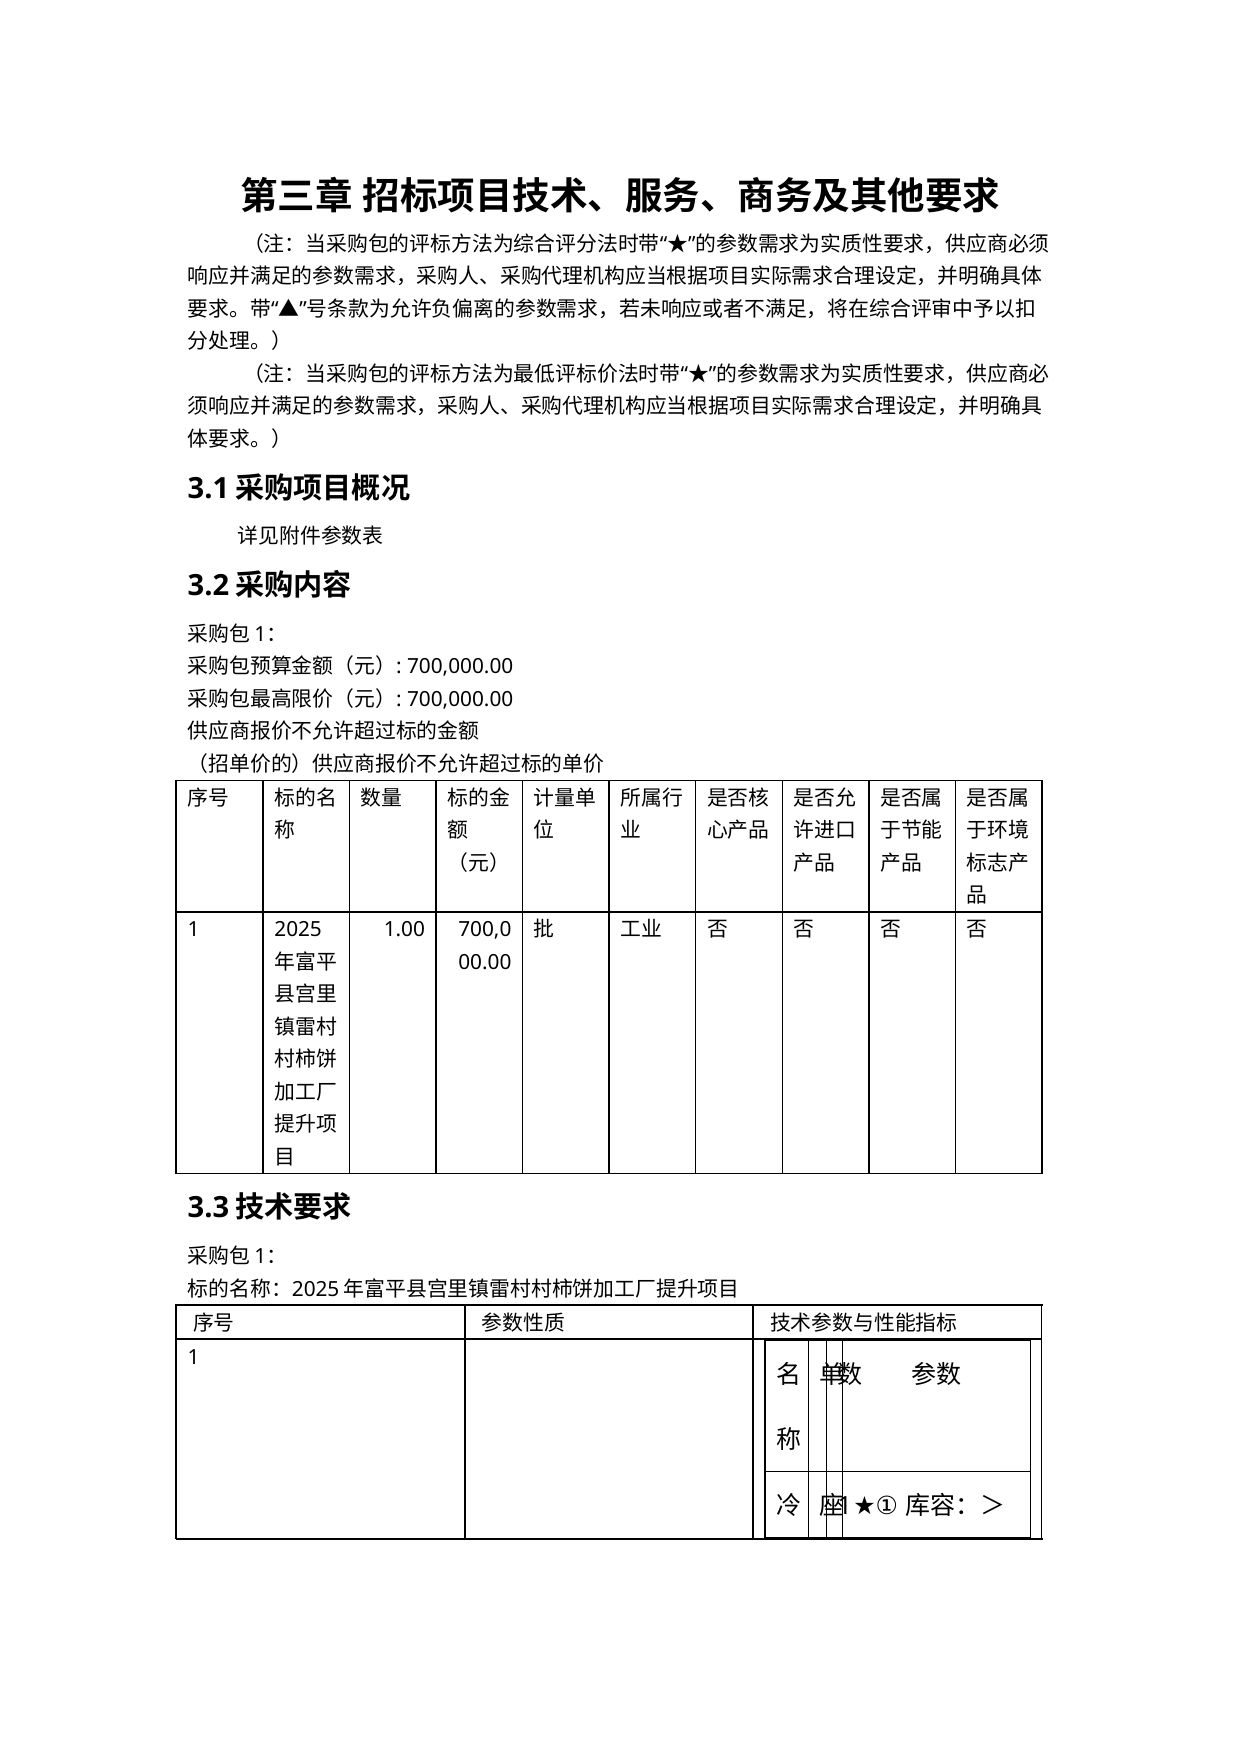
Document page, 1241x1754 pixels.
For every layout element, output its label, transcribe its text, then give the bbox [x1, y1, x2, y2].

table_cell 否 [783, 913, 868, 1173]
table_cell 否 [870, 913, 955, 1173]
table_cell 1 [177, 1340, 464, 1538]
text 供应商报价不允许超过标的金额 [187, 714, 1053, 747]
text 标的名称：2025年富平县宫里镇雷村村柿饼加工厂提升项目 [187, 1272, 1053, 1304]
table_cell 否 [696, 913, 782, 1173]
table_cell [809, 1472, 826, 1537]
table_cell [834, 1504, 842, 1514]
text 3.3技术要求 [187, 1174, 1053, 1239]
table_header 是否允许进口产品 [783, 781, 868, 911]
table_cell [827, 1472, 842, 1496]
text 采购包1： [187, 617, 1053, 649]
text 详见附件参数表 [187, 519, 1053, 552]
table_cell [754, 1340, 764, 1538]
text （注：当采购包的评标方法为综合评分法时带“★”的参数需求为实质性要求，供应商必须响应并满足的参数需求，采购人、采购代理机构应当根据项目实际需求合理设定，并明确具体要求。带“▲”号条款为允许负偏离的参数需求，若未响应或者不满足，将在综合评审中予以扣分处理。） [187, 227, 1053, 357]
table_cell [766, 1472, 808, 1537]
table_cell [827, 1497, 842, 1505]
text （招单价的）供应商报价不允许超过标的单价 [187, 747, 1053, 779]
table_cell 700,000.00 [437, 913, 522, 1173]
table_cell [466, 1340, 752, 1538]
table_cell [843, 1472, 1030, 1537]
text 第三章 招标项目技术、服务、商务及其他要求 [187, 162, 1053, 227]
table_header 序号 [177, 1306, 464, 1338]
table_header 序号 [177, 781, 262, 911]
table_header 是否属于节能产品 [870, 781, 955, 911]
table_header 是否核心产品 [696, 781, 782, 911]
table_header 参数性质 [466, 1306, 752, 1338]
table_header 标的名称 [264, 781, 349, 911]
table_cell 1.00 [350, 913, 435, 1173]
text 3.2采购内容 [187, 552, 1053, 617]
text 采购包预算金额（元）: 700,000.00 [187, 649, 1053, 682]
table_cell 否 [956, 913, 1041, 1173]
text 采购包1： [187, 1239, 1053, 1272]
text 采购包最高限价（元）: 700,000.00 [187, 682, 1053, 714]
table_cell [827, 1515, 842, 1537]
table_header 是否属于环境标志产品 [956, 781, 1041, 911]
text 3.1采购项目概况 [187, 454, 1053, 519]
table_header 标的金额 （元） [437, 781, 522, 911]
table_header 计量单位 [523, 781, 608, 911]
table_cell 1 [177, 913, 262, 1173]
table_cell [827, 1381, 842, 1471]
table_cell [809, 1341, 826, 1471]
table_cell [1031, 1340, 1041, 1538]
table_cell [827, 1341, 842, 1366]
table_cell 2025年富平县宫里镇雷村村柿饼加工厂提升项目 [264, 913, 349, 1173]
table_header 数量 [350, 781, 435, 911]
table_cell 工业 [610, 913, 695, 1173]
text （注：当采购包的评标方法为最低评标价法时带“★”的参数需求为实质性要求，供应商必须响应并满足的参数需求，采购人、采购代理机构应当根据项目实际需求合理设定，并明确具体要求。） [187, 357, 1053, 454]
table_header 技术参数与性能指标 [754, 1306, 1041, 1338]
table_cell [766, 1341, 808, 1471]
table_cell 批 [523, 913, 608, 1173]
table_header 所属行业 [610, 781, 695, 911]
table_cell [843, 1341, 1030, 1471]
